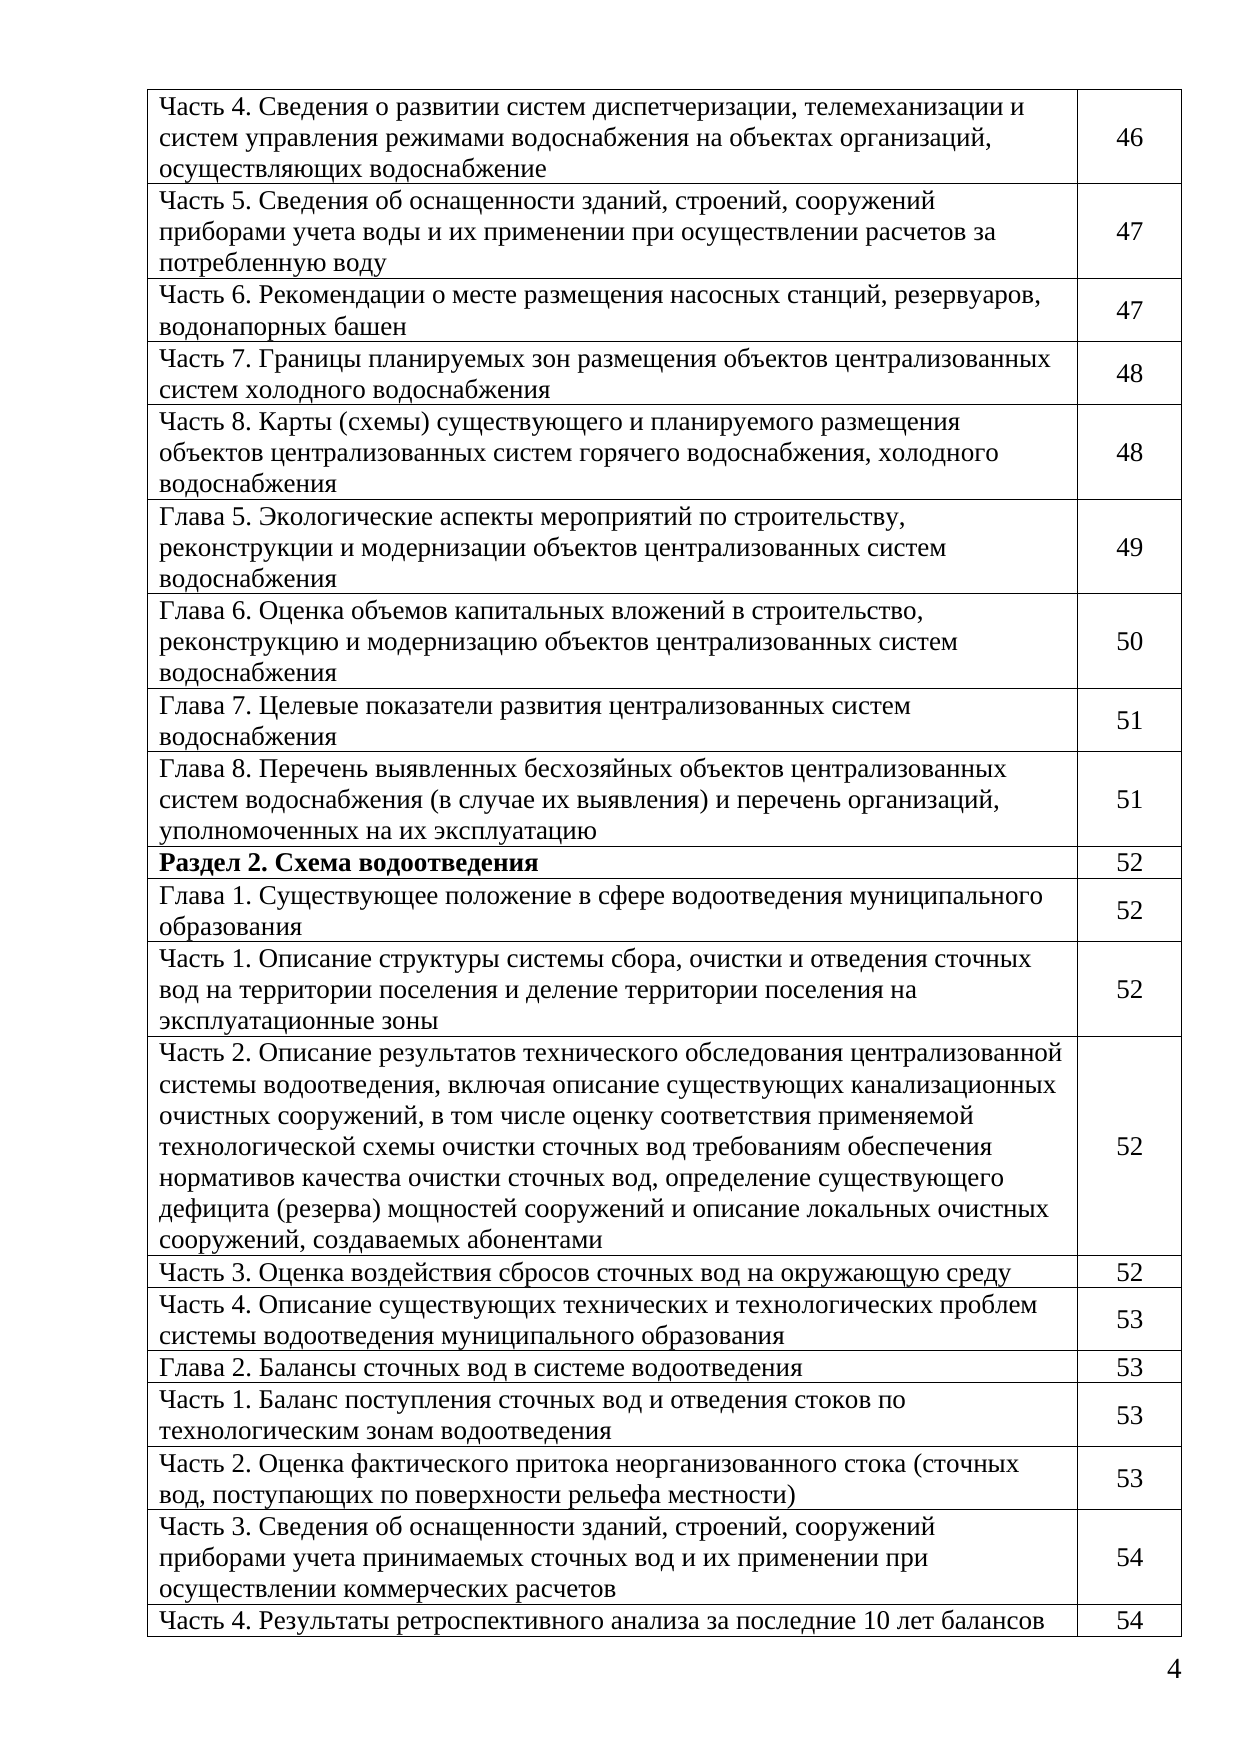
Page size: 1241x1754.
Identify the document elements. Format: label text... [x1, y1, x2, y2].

table_cell Часть 2. Оценка фактического притока неорганизованного стока (сточных вод, поступающих по поверхности рельефа местности) [148, 1447, 1077, 1509]
table_cell 53 [1078, 1383, 1181, 1446]
table_cell Глава 2. Балансы сточных вод в системе водоотведения [148, 1351, 1077, 1382]
table_cell 53 [1078, 1288, 1181, 1350]
table_cell Глава 6. Оценка объемов капитальных вложений в строительство, реконструкцию и модернизацию объектов централизованных систем водоснабжения [148, 594, 1077, 688]
table_cell 49 [1078, 500, 1181, 593]
table_cell 51 [1078, 752, 1181, 846]
table_cell 50 [1078, 594, 1181, 688]
table_cell Часть 7. Границы планируемых зон размещения объектов централизованных систем холодного водоснабжения [148, 342, 1077, 404]
table_cell 47 [1078, 184, 1181, 278]
table_cell 54 [1078, 1605, 1181, 1636]
table_cell Глава 7. Целевые показатели развития централизованных систем водоснабжения [148, 689, 1077, 751]
table_cell 53 [1078, 1351, 1181, 1382]
table_cell 46 [1078, 90, 1181, 183]
table_cell Часть 3. Оценка воздействия сбросов сточных вод на окружающую среду [148, 1256, 1077, 1287]
table_cell Часть 5. Сведения об оснащенности зданий, строений, сооружений приборами учета воды и их применении при осуществлении расчетов за потребленную воду [148, 184, 1077, 278]
table_cell 52 [1078, 879, 1181, 941]
table_cell 51 [1078, 689, 1181, 751]
table_cell Глава 5. Экологические аспекты мероприятий по строительству, реконструкции и модернизации объектов централизованных систем водоснабжения [148, 500, 1077, 593]
table_cell 54 [1078, 1510, 1181, 1603]
table_cell Глава 8. Перечень выявленных бесхозяйных объектов централизованных систем водоснабжения (в случае их выявления) и перечень организаций, уполномоченных на их эксплуатацию [148, 752, 1077, 846]
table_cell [148, 1605, 1077, 1636]
table_cell 47 [1078, 279, 1181, 341]
table_cell 52 [1078, 847, 1181, 878]
table_cell 52 [1078, 1037, 1181, 1254]
table_cell Раздел 2. Схема водоотведения [148, 847, 1077, 878]
table_cell 53 [1078, 1447, 1181, 1509]
table_cell Часть 4. Сведения о развитии систем диспетчеризации, телемеханизации и систем управления режимами водоснабжения на объектах организаций, осуществляющих водоснабжение [148, 90, 1077, 183]
table_cell Часть 1. Баланс поступления сточных вод и отведения стоков по технологическим зонам водоотведения [148, 1383, 1077, 1446]
table_cell Часть 8. Карты (схемы) существующего и планируемого размещения объектов централизованных систем горячего водоснабжения, холодного водоснабжения [148, 405, 1077, 499]
table_cell Часть 3. Сведения об оснащенности зданий, строений, сооружений приборами учета принимаемых сточных вод и их применении при осуществлении коммерческих расчетов [148, 1510, 1077, 1603]
table_cell 48 [1078, 342, 1181, 404]
table_cell Часть 1. Описание структуры системы сбора, очистки и отведения сточных вод на территории поселения и деление территории поселения на эксплуатационные зоны [148, 942, 1077, 1036]
table_cell 52 [1078, 1256, 1181, 1287]
table_cell Часть 4. Описание существующих технических и технологических проблем системы водоотведения муниципального образования [148, 1288, 1077, 1350]
table_cell 48 [1078, 405, 1181, 499]
table_cell Часть 6. Рекомендации о месте размещения насосных станций, резервуаров, водонапорных башен [148, 279, 1077, 341]
table_cell Глава 1. Существующее положение в сфере водоотведения муниципального образования [148, 879, 1077, 941]
table_cell 52 [1078, 942, 1181, 1036]
table_cell Часть 2. Описание результатов технического обследования централизованной системы водоотведения, включая описание существующих канализационных очистных сооружений, в том числе оценку соответствия применяемой технологической схемы очистки сточных вод требованиям обеспечения нормативов качества очистки сточных вод, определение существующего дефицита (резерва) мощностей сооружений и описание локальных очистных сооружений, создаваемых абонентами [148, 1037, 1077, 1254]
